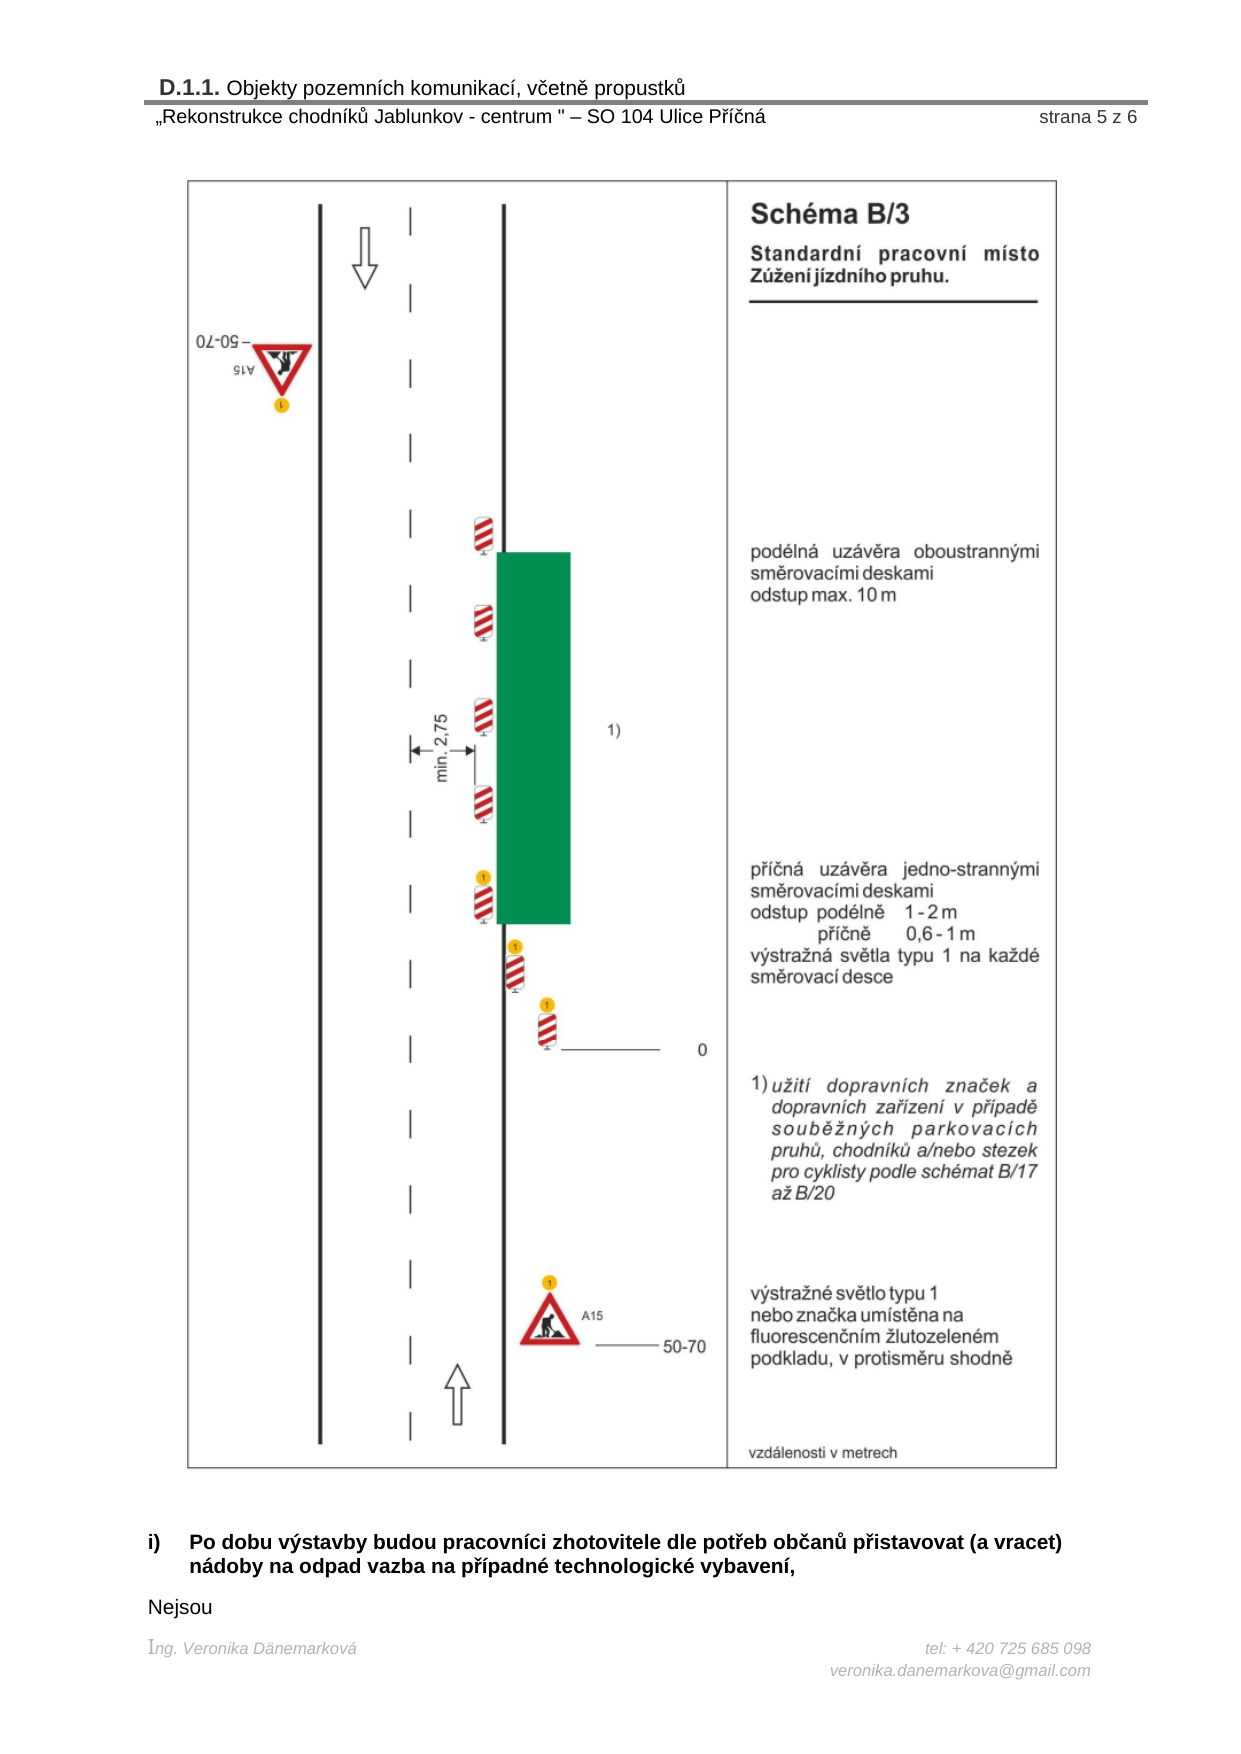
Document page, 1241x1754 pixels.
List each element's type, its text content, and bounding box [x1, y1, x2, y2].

picture [147, 156, 1080, 1505]
subtitle Po dobu výstavby budou pracovníci zhotovitele dle potřeb občanů přistavovat (a vracet) nádoby na odpad vazba na případné technologické vybavení, [148, 1529, 1122, 1577]
text Nejsou [148, 1590, 1122, 1621]
